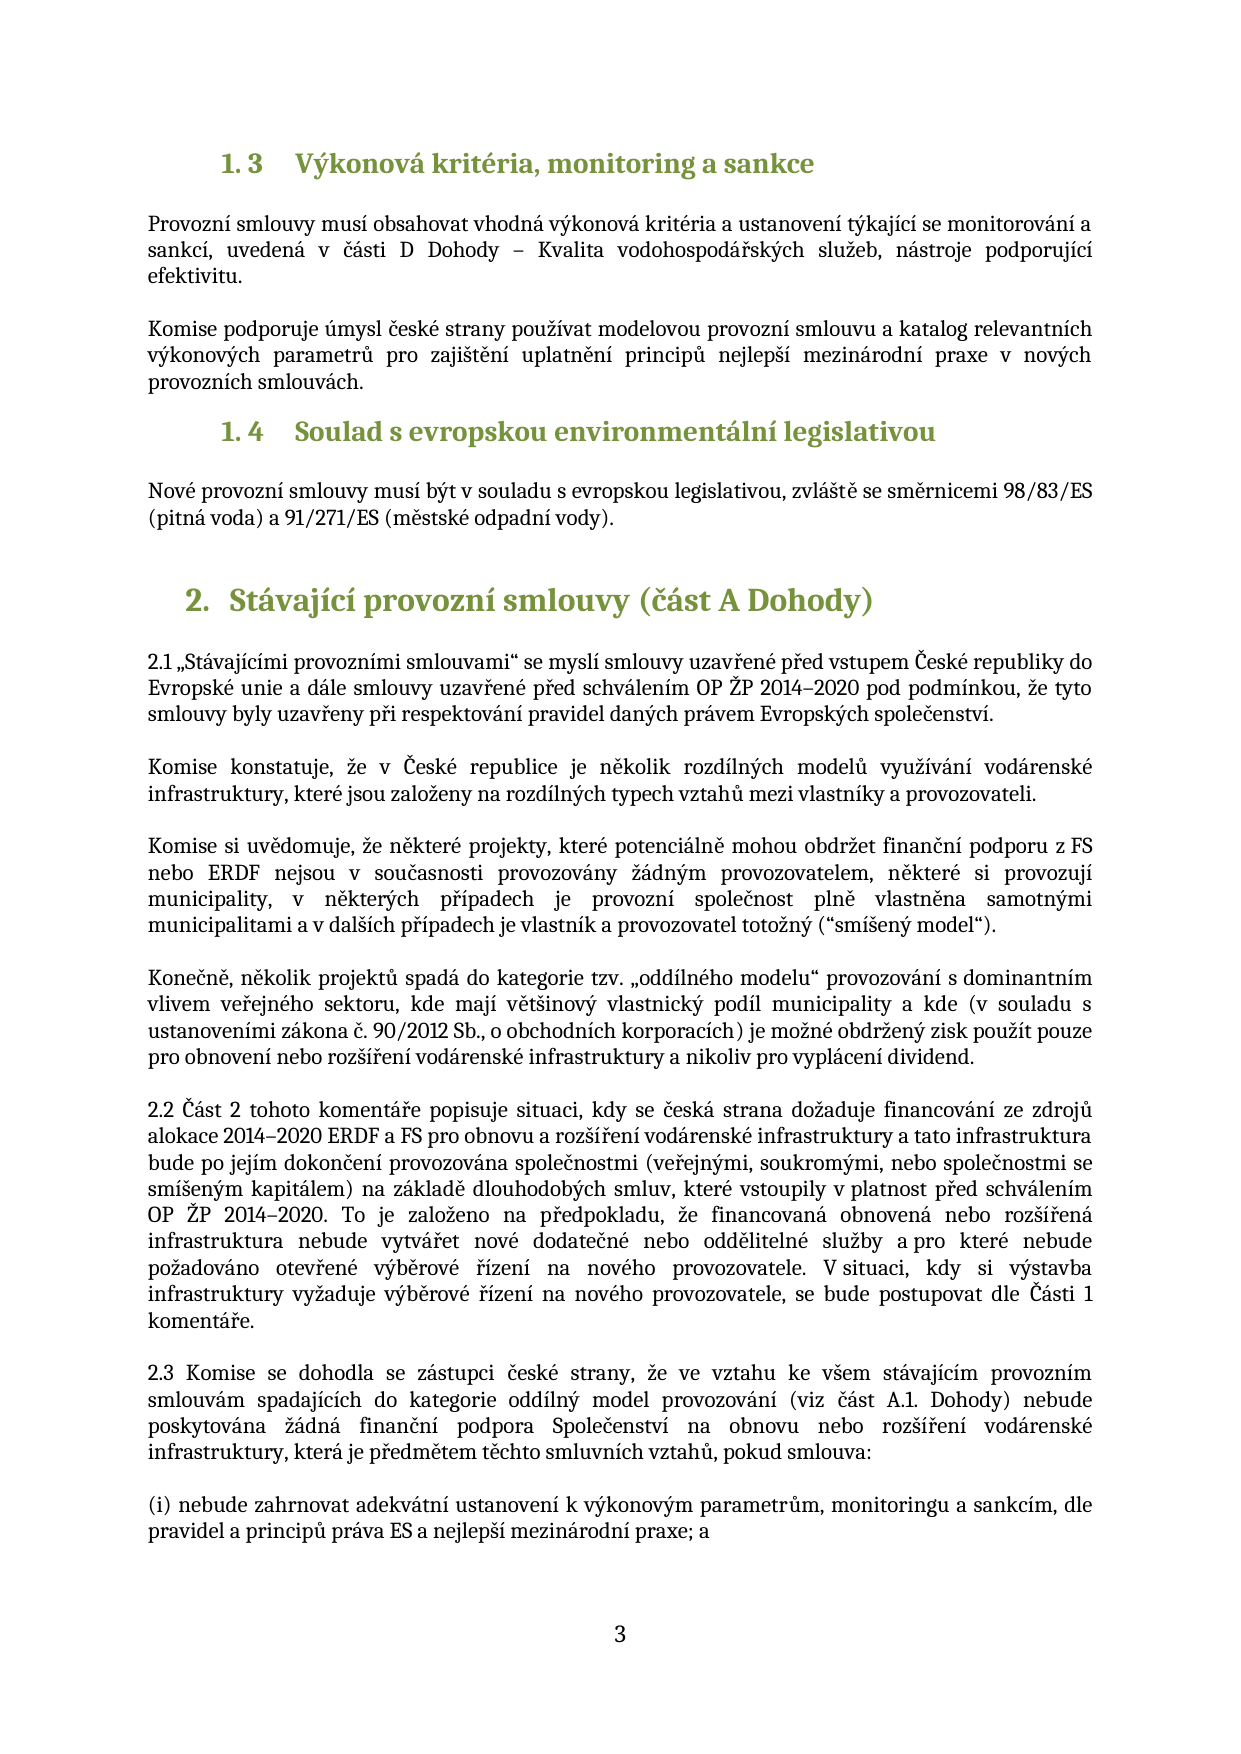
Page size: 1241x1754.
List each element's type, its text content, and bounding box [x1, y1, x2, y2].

subtitle Soulad s evropskou environmentální legislativou [221, 416, 1093, 449]
text Provozní smlouvy musí obsahovat vhodná výkonová kritéria a ustanovení týkající se monitorování a sankcí, uvedená v části D Dohody – Kvalita vodohospodářských služeb, nástroje podporující efektivitu. [148, 210, 1093, 289]
text Komise si uvědomuje, že některé projekty, které potenciálně mohou obdržet finanční podporu z FS nebo ERDF nejsou v současnosti provozovány žádným provozovatelem, některé si provozují municipality, v některých případech je provozní společnost plně vlastněna samotnými municipalitami a v dalších případech je vlastník a provozovatel totožný (“smíšený model“). [148, 833, 1093, 938]
subtitle Výkonová kritéria, monitoring a sankce [221, 148, 1093, 181]
text Nové provozní smlouvy musí být v souladu s evropskou legislativou, zvláště se směrnicemi 98/83/ES (pitná voda) a 91/271/ES (městské odpadní vody). [148, 478, 1093, 531]
text 2.3 Komise se dohodla se zástupci české strany, že ve vztahu ke všem stávajícím provozním smlouvám spadajících do kategorie oddílný model provozování (viz část A.1. Dohody) nebude poskytována žádná finanční podpora Společenství na obnovu nebo rozšíření vodárenské infrastruktury, která je předmětem těchto smluvních vztahů, pokud smlouva: [148, 1360, 1093, 1466]
text Komise podporuje úmysl české strany používat modelovou provozní smlouvu a katalog relevantních výkonových parametrů pro zajištění uplatnění principů nejlepší mezinárodní praxe v nových provozních smlouvách. [148, 316, 1093, 395]
text Komise konstatuje, že v České republice je několik rozdílných modelů využívání vodárenské infrastruktury, které jsou založeny na rozdílných typech vztahů mezi vlastníky a provozovateli. [148, 754, 1093, 807]
subtitle Stávající provozní smlouvy (část A Dohody) [185, 581, 1093, 619]
text (i) nebude zahrnovat adekvátní ustanovení k výkonovým parametrům, monitoringu a sankcím, dle pravidel a principů práva ES a nejlepší mezinárodní praxe; a [148, 1492, 1093, 1544]
text Konečně, několik projektů spadá do kategorie tzv. „oddílného modelu“ provozování s dominantním vlivem veřejného sektoru, kde mají většinový vlastnický podíl municipality a kde (v souladu s ustanoveními zákona č. 90/2012 Sb., o obchodních korporacích) je možné obdržený zisk použít pouze pro obnovení nebo rozšíření vodárenské infrastruktury a nikoliv pro vyplácení dividend. [148, 965, 1093, 1070]
text 2.1 „Stávajícími provozními smlouvami“ se myslí smlouvy uzavřené před vstupem České republiky do Evropské unie a dále smlouvy uzavřené před schválením OP ŽP 2014–2020 pod podmínkou, že tyto smlouvy byly uzavřeny při respektování pravidel daných právem Evropských společenství. [148, 648, 1093, 728]
text 2.2 Část 2 tohoto komentáře popisuje situaci, kdy se česká strana dožaduje financování ze zdrojů alokace 2014–2020 ERDF a FS pro obnovu a rozšíření vodárenské infrastruktury a tato infrastruktura bude po jejím dokončení provozována společnostmi (veřejnými, soukromými, nebo společnostmi se smíšeným kapitálem) na základě dlouhodobých smluv, které vstoupily v platnost před schválením OP ŽP 2014–2020. To je založeno na předpokladu, že financovaná obnovená nebo rozšířená infrastruktura nebude vytvářet nové dodatečné nebo oddělitelné služby a pro které nebude požadováno otevřené výběrové řízení na nového provozovatele. V situaci, kdy si výstavba infrastruktury vyžaduje výběrové řízení na nového provozovatele, se bude postupovat dle Části 1 komentáře. [148, 1097, 1093, 1334]
